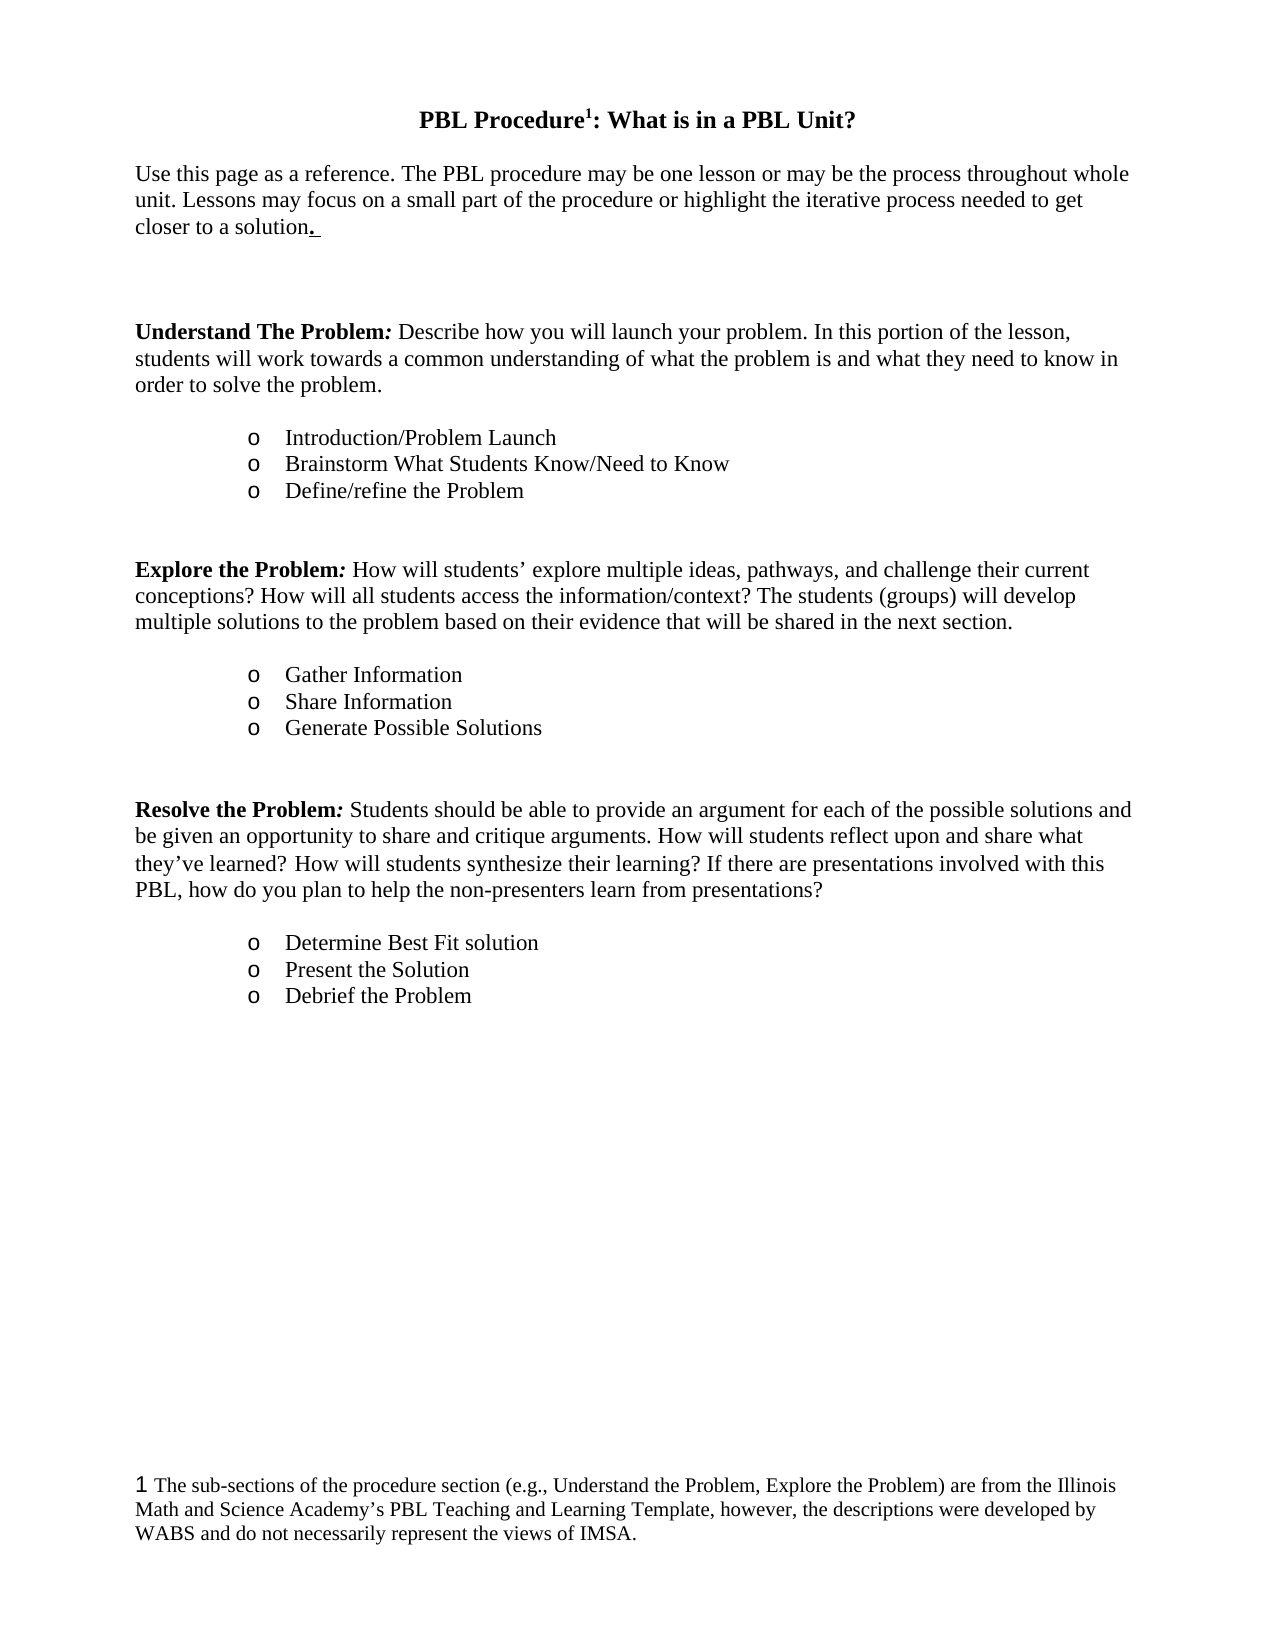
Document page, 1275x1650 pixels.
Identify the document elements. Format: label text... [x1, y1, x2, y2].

list Share Information [247, 688, 1140, 714]
list Determine Best Fit solution [247, 929, 1140, 956]
list Present the Solution [247, 956, 1140, 982]
list Generate Possible Solutions [247, 714, 1140, 741]
text Use this page as a reference. The PBL procedure may be one lesson or may be the process throughout whole unit. Lessons may focus on a small part of the procedure or highlight the iterative process needed to get closer to a solution. [135, 160, 1140, 239]
text Understand The Problem: Describe how you will launch your problem. In this portion of the lesson, students will work towards a common understanding of what the problem is and what they need to know in order to solve the problem. [135, 318, 1140, 397]
list Introduction/Problem Launch [247, 424, 1140, 450]
text Explore the Problem: How will students’ explore multiple ideas, pathways, and challenge their current conceptions? How will all students access the information/context? The students (groups) will develop multiple solutions to the problem based on their evidence that will be shared in the next section. [135, 556, 1140, 635]
text Resolve the Problem: Students should be able to provide an argument for each of the possible solutions and be given an opportunity to share and critique arguments. How will students reflect upon and share what they’ve learned? How will students synthesize their learning? If there are presentations involved with this PBL, how do you plan to help the non-presenters learn from presentations? [135, 796, 1140, 903]
list Debrief the Problem [247, 982, 1140, 1008]
list Define/refine the Problem [247, 477, 1140, 503]
list Brainstorm What Students Know/Need to Know [247, 450, 1140, 477]
text PBL Procedure: What is in a PBL Unit? [135, 105, 1140, 134]
list Gather Information [247, 661, 1140, 688]
